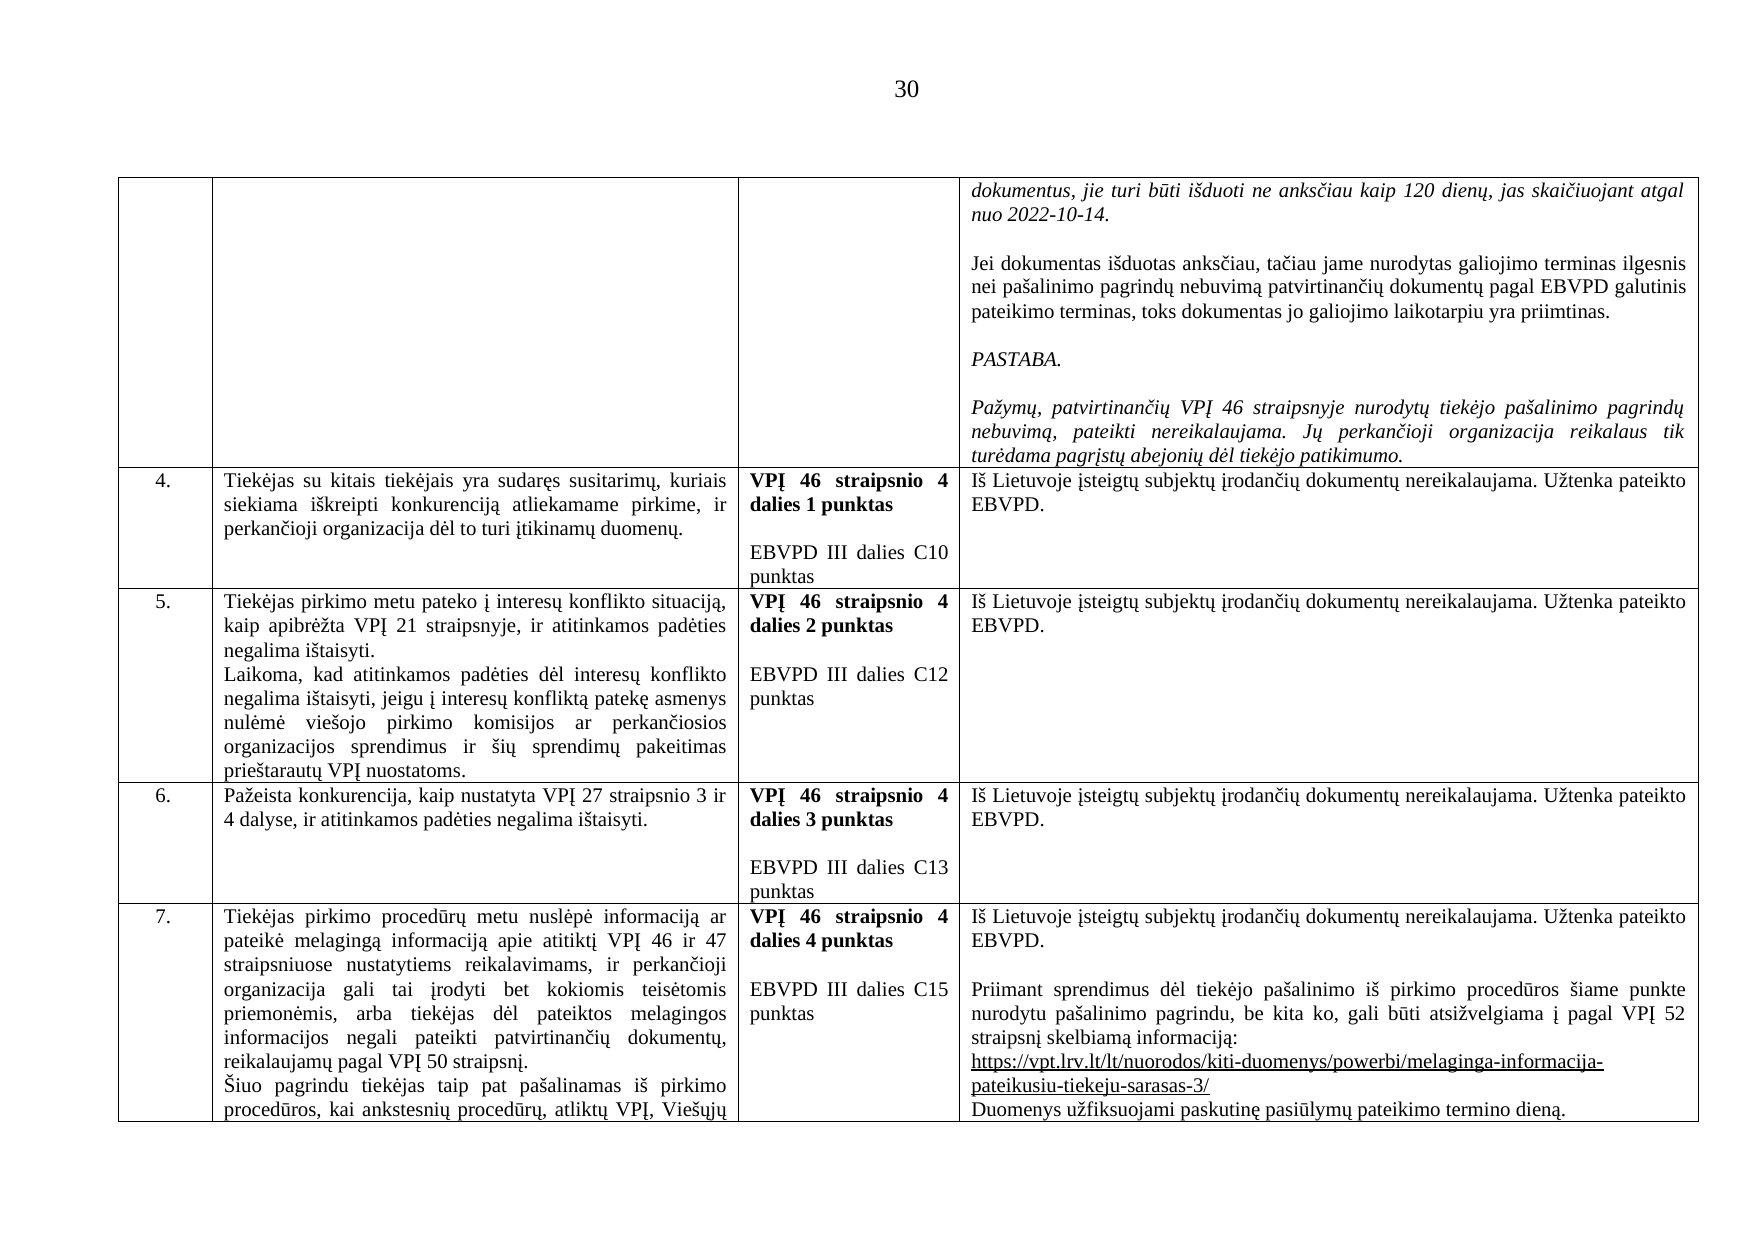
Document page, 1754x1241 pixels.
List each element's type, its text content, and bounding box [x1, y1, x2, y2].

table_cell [213, 178, 738, 467]
table_cell Iš Lietuvoje įsteigtų subjektų įrodančių dokumentų nereikalaujama. Užtenka pateikto EBVPD. [960, 468, 1698, 588]
table_cell Iš Lietuvoje įsteigtų subjektų įrodančių dokumentų nereikalaujama. Užtenka pateikto EBVPD. [960, 783, 1698, 903]
table_cell [119, 178, 212, 467]
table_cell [739, 178, 959, 467]
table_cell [960, 904, 1698, 1121]
table_cell [119, 468, 212, 588]
table_cell [119, 589, 212, 782]
table_cell [119, 904, 212, 1121]
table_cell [739, 904, 959, 1121]
table_cell Tiekėjas su kitais tiekėjais yra sudaręs susitarimų, kuriais siekiama iškreipti konkurenciją atliekamame pirkime, ir perkančioji organizacija dėl to turi įtikinamų duomenų. [213, 468, 738, 588]
table_cell Tiekėjas pirkimo metu pateko į interesų konflikto situaciją, kaip apibrėžta VPĮ 21 straipsnyje, ir atitinkamos padėties negalima ištaisyti. Laikoma, kad atitinkamos padėties dėl interesų konflikto negalima ištaisyti, jeigu į interesų konfliktą patekę asmenys nulėmė viešojo pirkimo komisijos ar perkančiosios organizacijos sprendimus ir šių sprendimų pakeitimas prieštarautų VPĮ nuostatoms. [213, 589, 738, 782]
table_cell Iš Lietuvoje įsteigtų subjektų įrodančių dokumentų nereikalaujama. Užtenka pateikto EBVPD. [960, 589, 1698, 782]
table_cell VPĮ 46 straipsnio 4 dalies 3 punktas EBVPD III dalies C13 punktas [739, 783, 959, 903]
table_cell VPĮ 46 straipsnio 4 dalies 2 punktas EBVPD III dalies C12 punktas [739, 589, 959, 782]
table_cell [119, 783, 212, 903]
table_cell Pažeista konkurencija, kaip nustatyta VPĮ 27 straipsnio 3 ir 4 dalyse, ir atitinkamos padėties negalima ištaisyti. [213, 783, 738, 903]
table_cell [213, 904, 738, 1121]
table_cell VPĮ 46 straipsnio 4 dalies 1 punktas EBVPD III dalies C10 punktas [739, 468, 959, 588]
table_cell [960, 178, 1698, 467]
